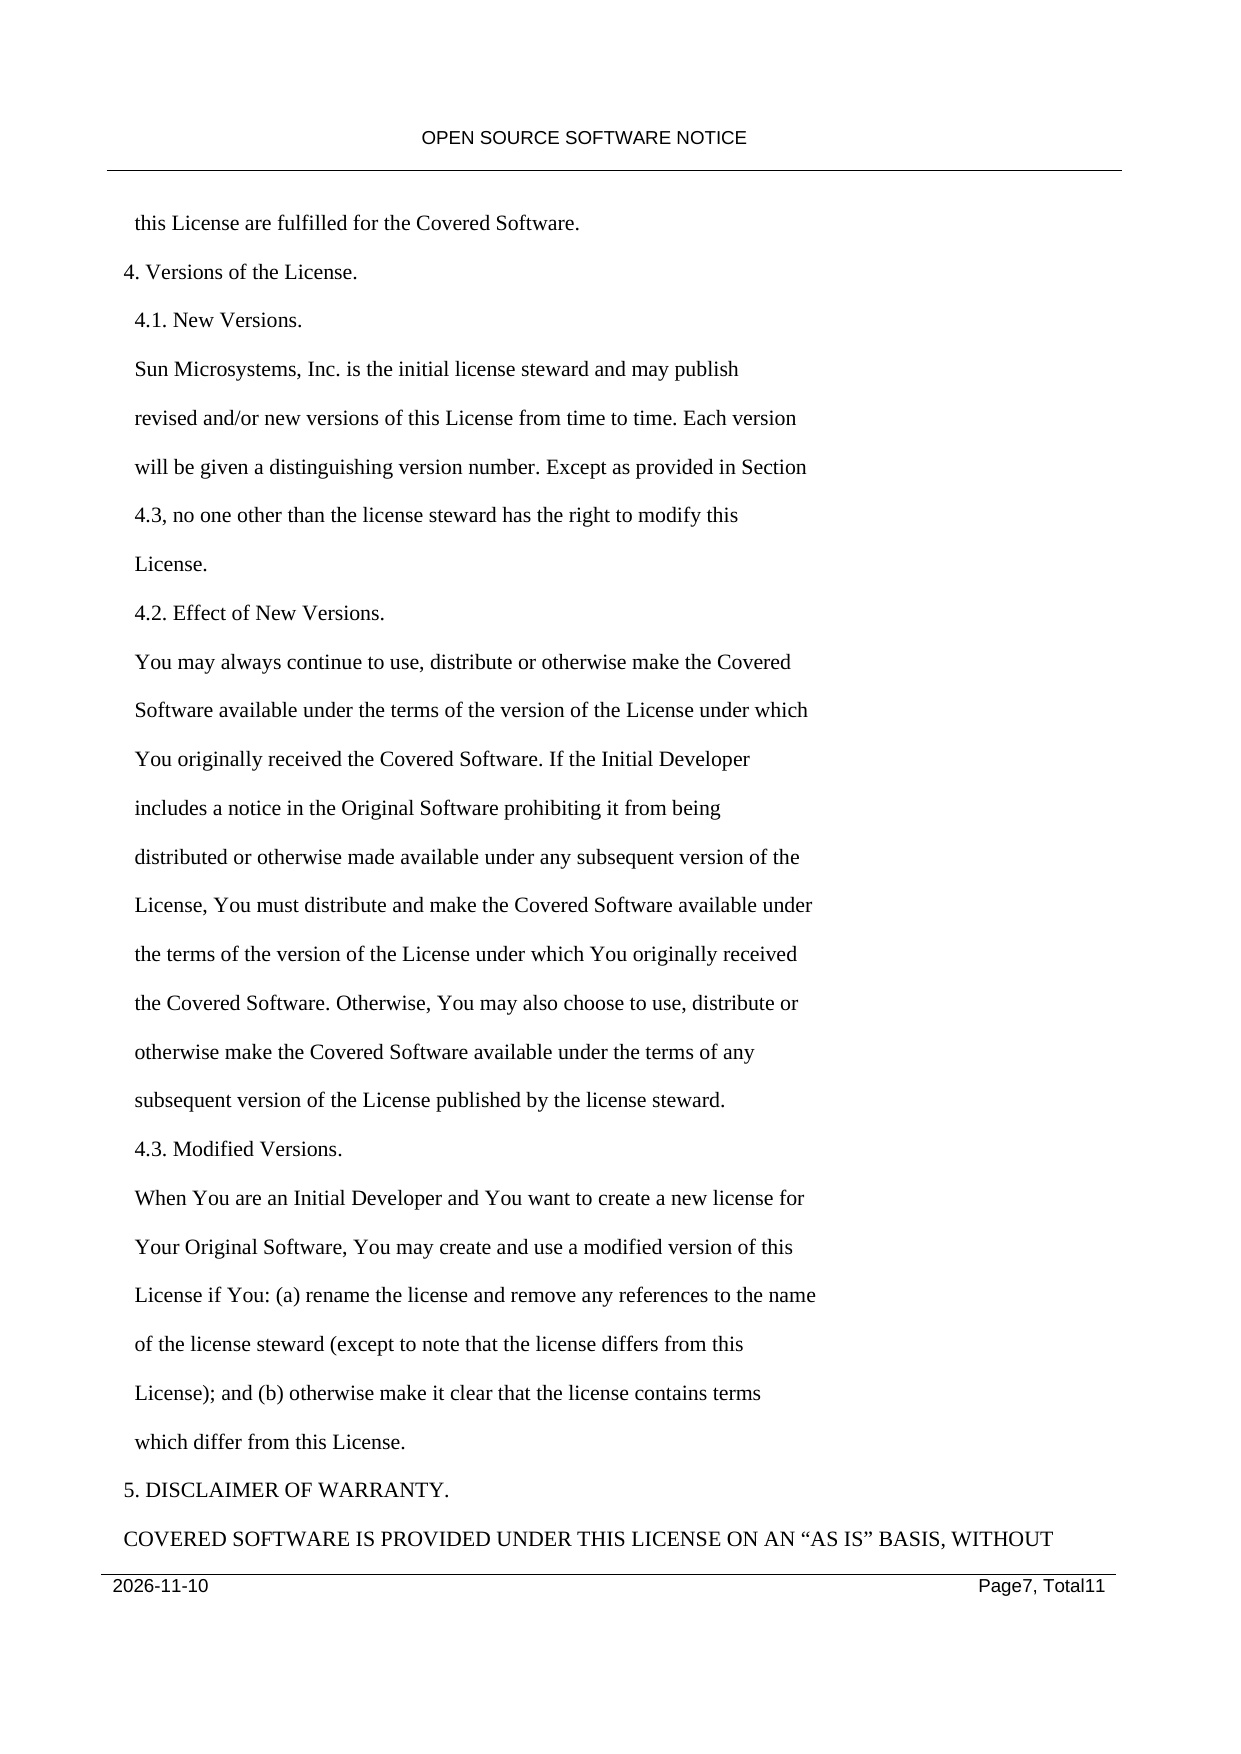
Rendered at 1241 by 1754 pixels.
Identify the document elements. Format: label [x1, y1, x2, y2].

text [112, 206, 1128, 1555]
